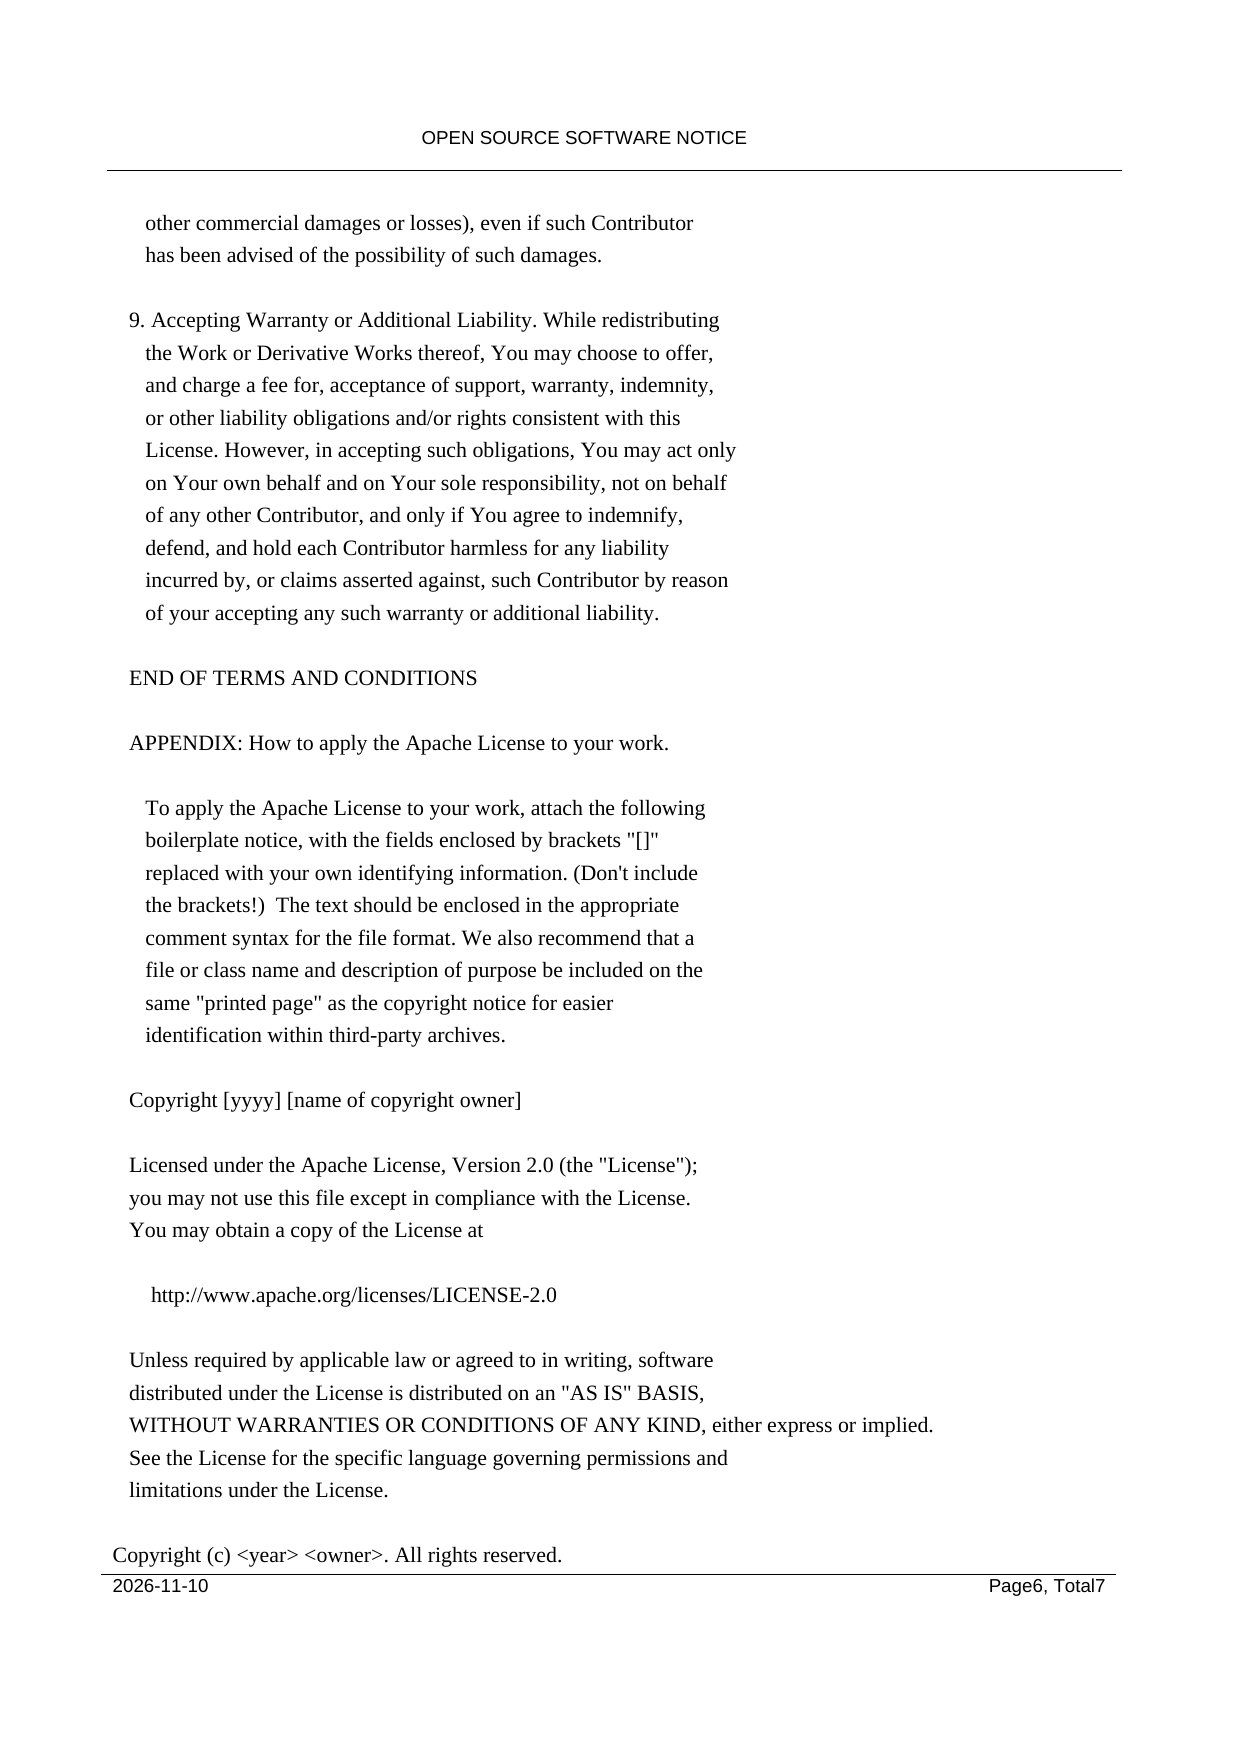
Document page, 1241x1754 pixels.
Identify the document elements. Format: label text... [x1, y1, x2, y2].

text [112, 206, 1128, 1506]
text Copyright (c) <year> <owner>. All rights reserved. [112, 1539, 1128, 1571]
